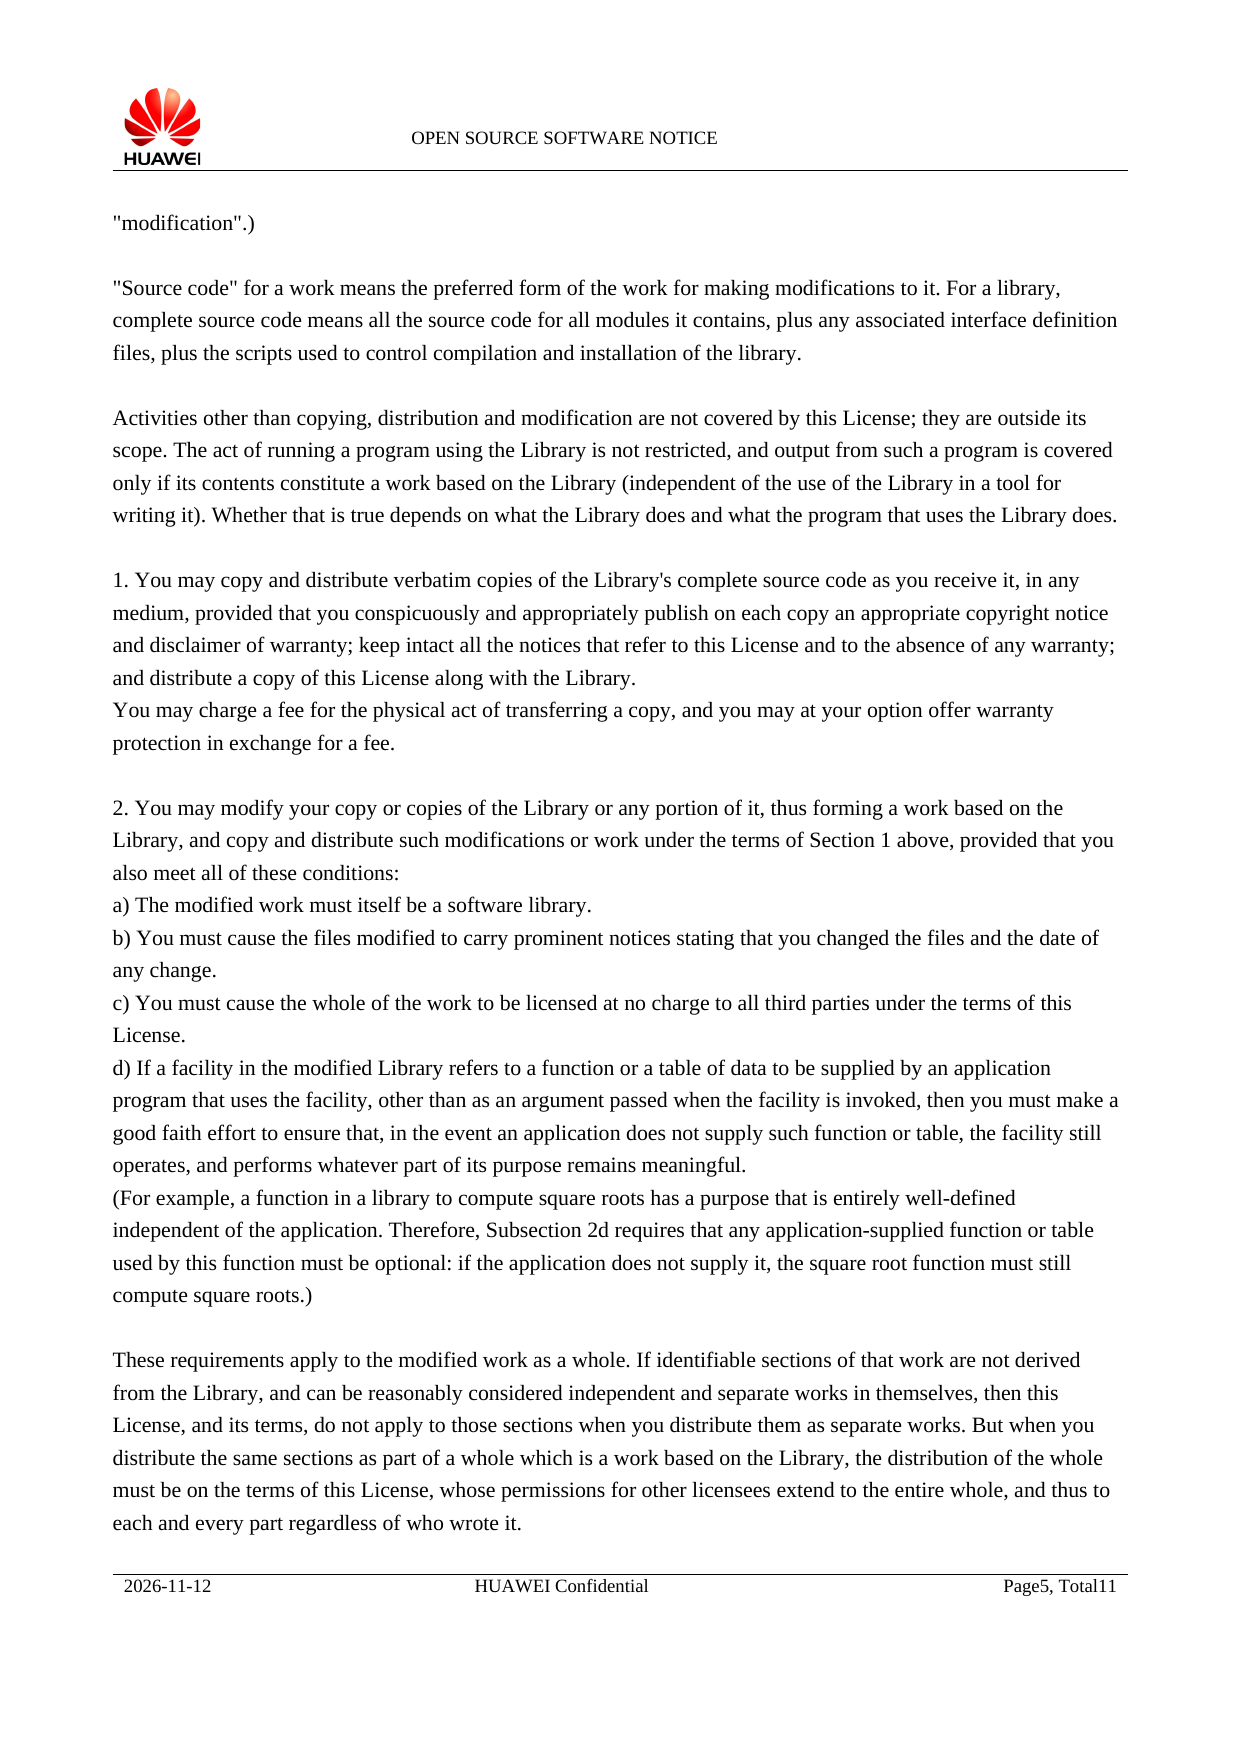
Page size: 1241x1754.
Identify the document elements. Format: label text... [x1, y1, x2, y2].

picture [124, 88, 201, 165]
